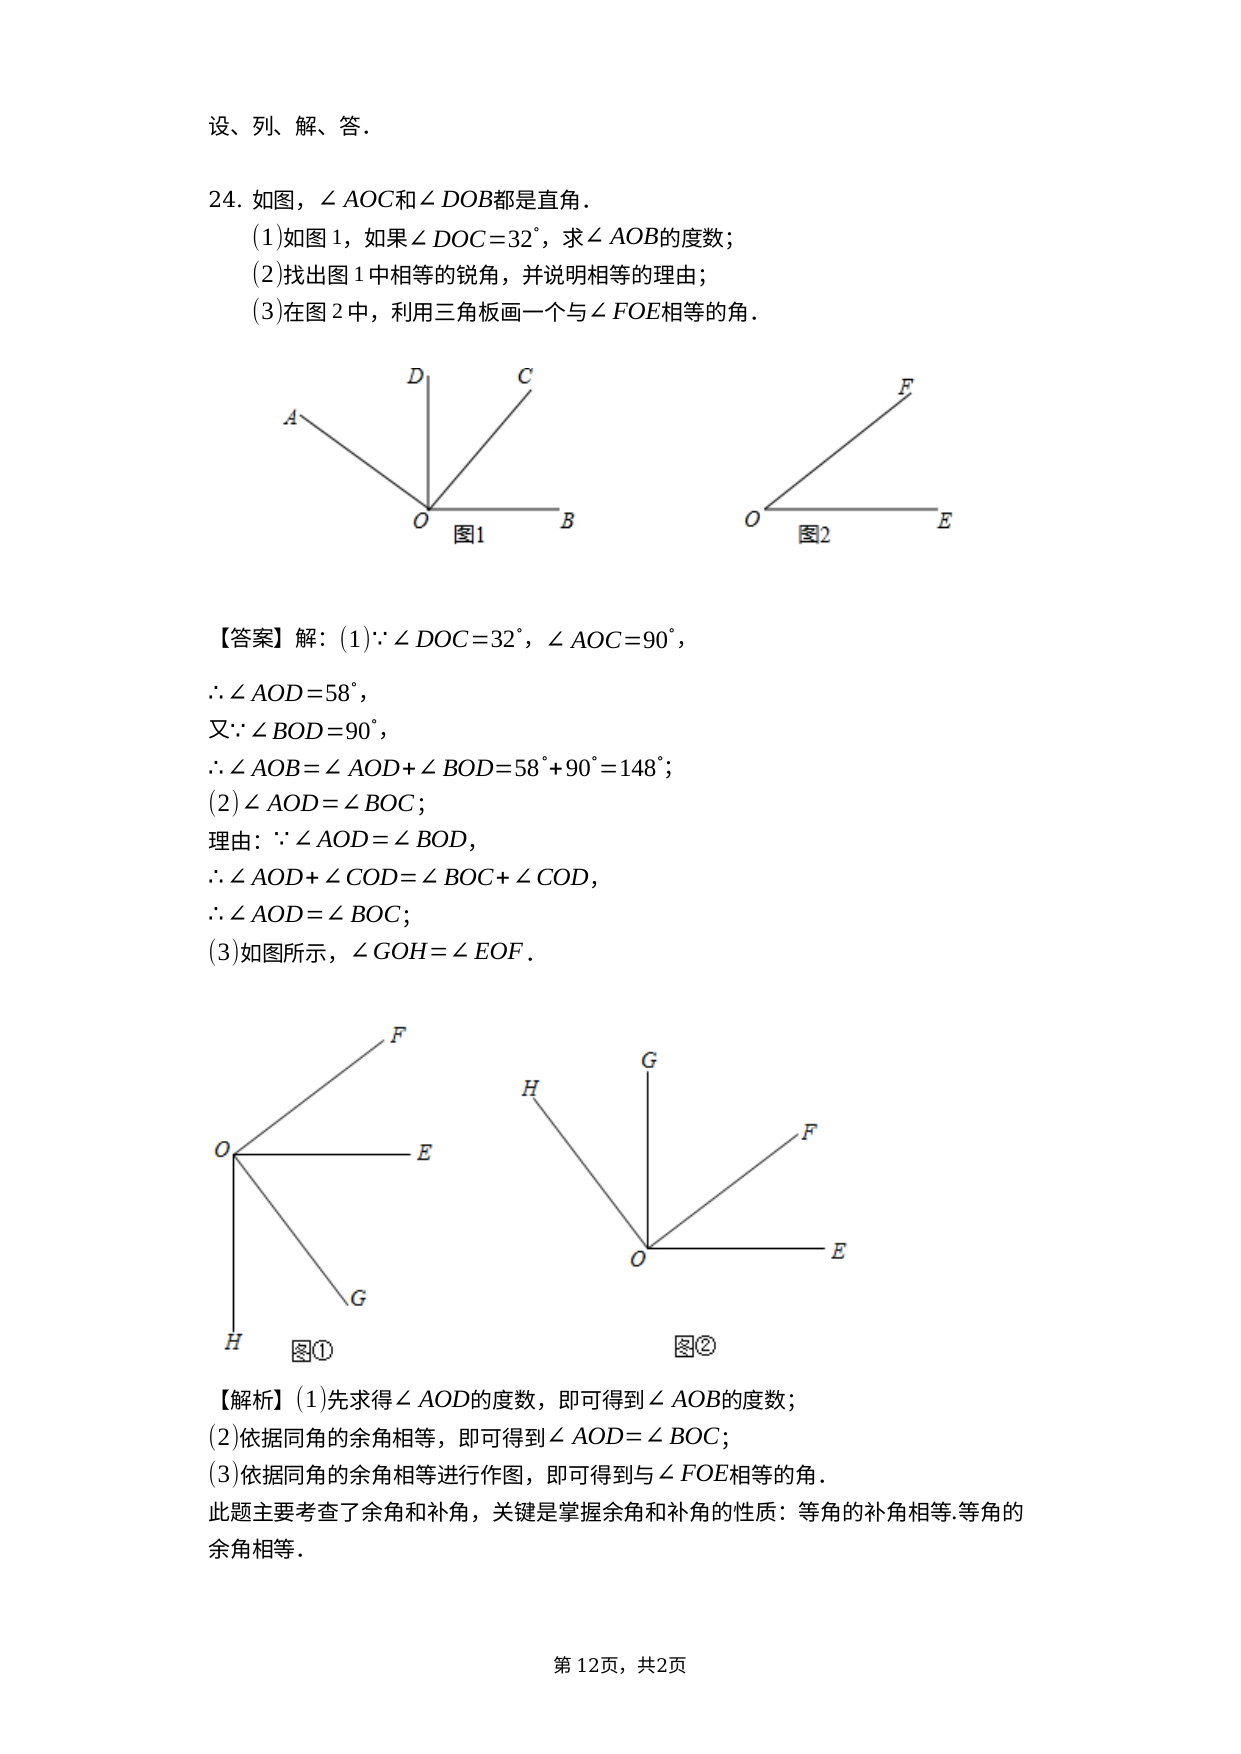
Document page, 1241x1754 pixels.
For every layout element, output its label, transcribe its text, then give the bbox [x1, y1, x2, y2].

picture [283, 368, 957, 549]
list 如图，和都是直角． 如图1，如果，求的度数； 找出图1中相等的锐角，并说明相等的理由； 在图2中，利用三角板画一个与相等的角． [208, 183, 1032, 365]
picture [208, 1021, 852, 1367]
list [208, 108, 1032, 178]
list 【解析】先求得的度数，即可得到的度数； 依据同角的余角相等，即可得到； 依据同角的余角相等进行作图，即可得到与相等的角． 此题主要考查了余角和补角，关键是掌握余角和补角的性质：等角的补角相等等角的余角相等． [208, 1383, 1032, 1602]
